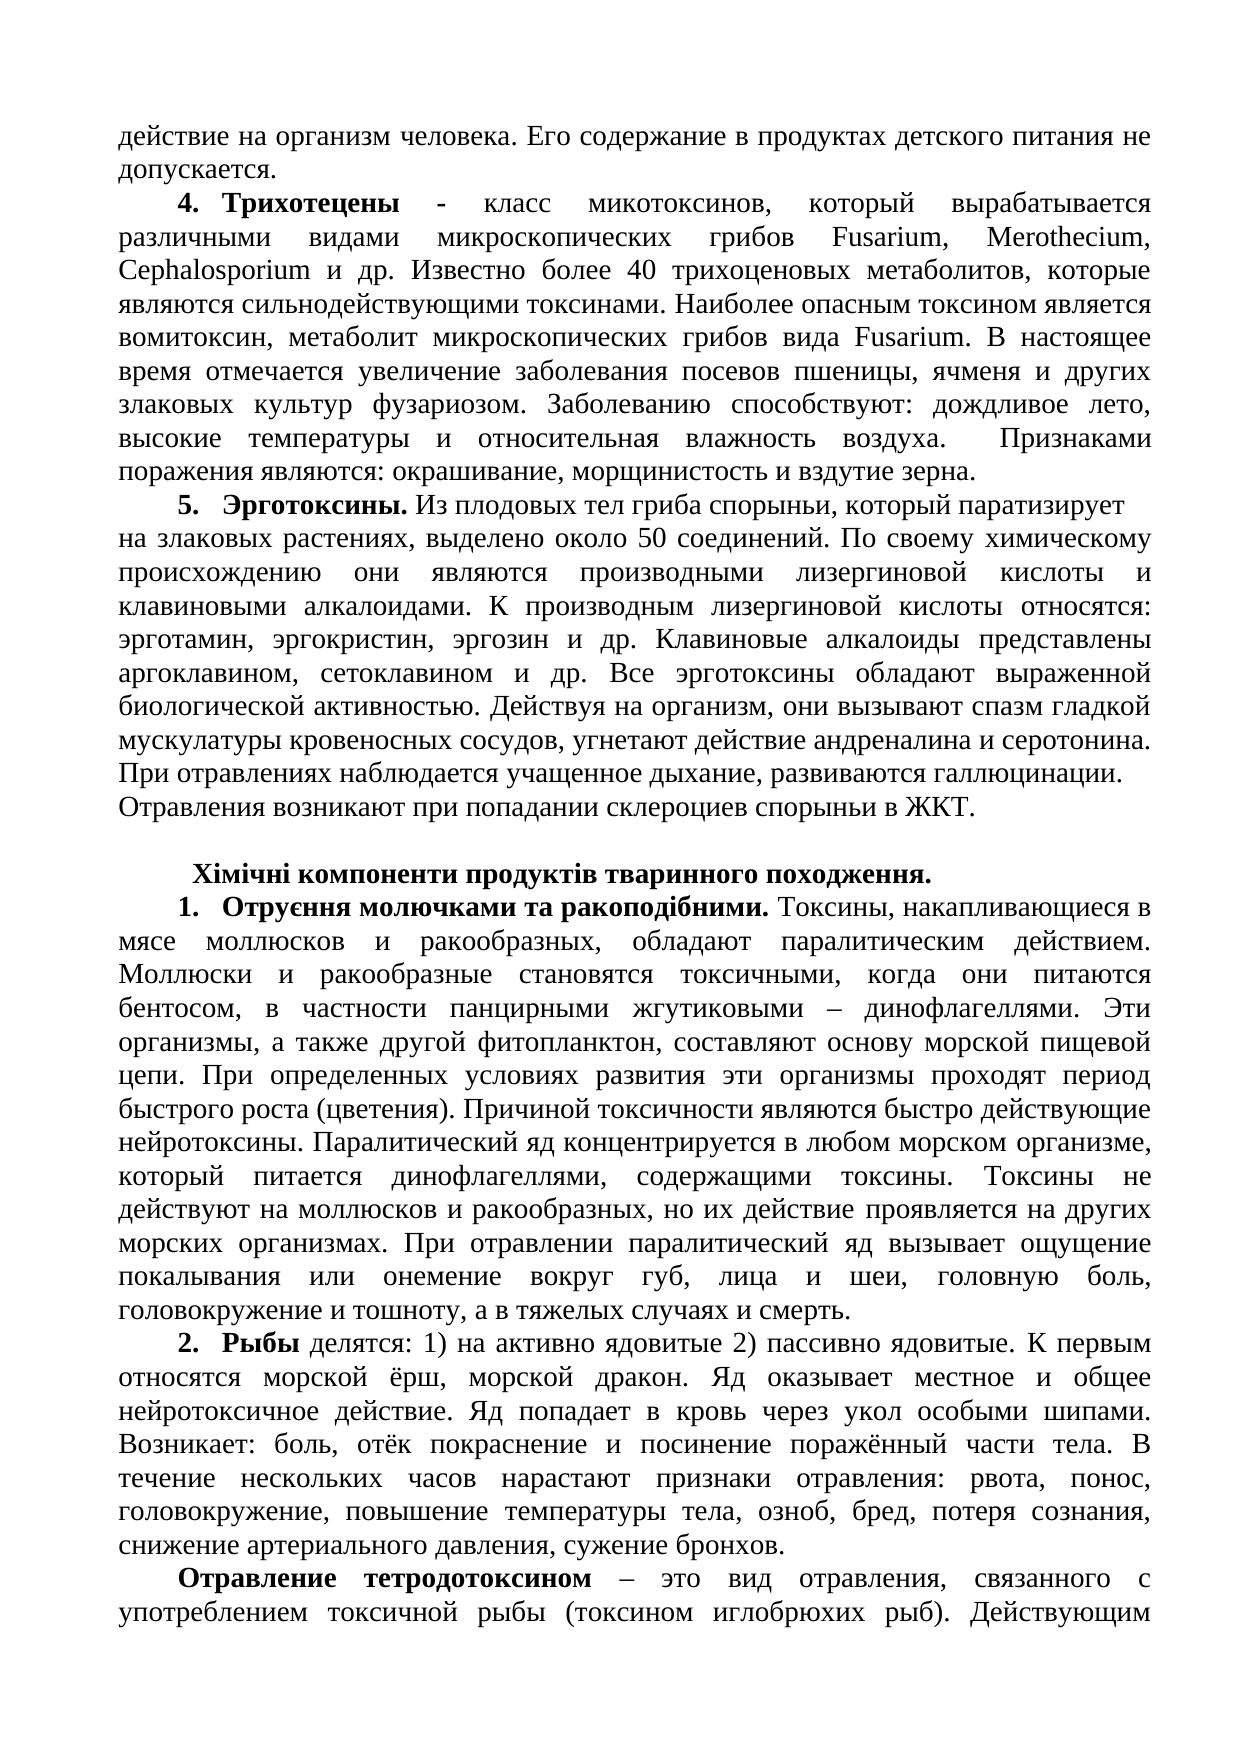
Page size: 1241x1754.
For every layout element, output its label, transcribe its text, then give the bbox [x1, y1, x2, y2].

list Эрготоксины. Из плодовых тел гриба спорыньи, который паратизирует [118, 487, 1152, 521]
text Хімічні компоненти продуктів тваринного походження. [118, 856, 1152, 889]
text на злаковых растениях, выделено около 50 соединений. По своему химическому происхождению они являются производными лизергиновой кислоты и клавиновыми алкалоидами. К производным лизергиновой кислоты относятся: эрготамин, эргокристин, эргозин и др. Клавиновые алкалоиды представлены аргоклавином, сетоклавином и др. Все эрготоксины обладают выраженной биологической активностью. Действуя на организм, они вызывают спазм гладкой мускулатуры кровеносных сосудов, угнетают действие андреналина и серотонина. При отравлениях наблюдается учащенное дыхание, развиваются галлюцинации. [118, 521, 1152, 789]
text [118, 1560, 1152, 1627]
list Отруєння молючками та ракоподібними. Токсины, накапливающиеся в мясе моллюсков и ракообразных, обладают паралитическим действием. Моллюски и ракообразные становятся токсичными, когда они питаются бентосом, в частности панцирными жгутиковыми – динофлагеллями. Эти организмы, а также другой фитопланктон, составляют основу морской пищевой цепи. При определенных условиях развития эти организмы проходят период быстрого роста (цветения). Причиной токсичности являются быстро действующие нейротоксины. Паралитический яд концентрируется в любом морском организме, который питается динофлагеллями, содержащими токсины. Токсины не действуют на моллюсков и ракообразных, но их действие проявляется на других морских организмах. При отравлении паралитический яд вызывает ощущение покалывания или онемение вокруг губ, лица и шеи, головную боль, головокружение и тошноту, а в тяжелых случаях и смерть. [118, 889, 1152, 1326]
text Отравления возникают при попадании склероциев спорыньи в ЖКТ. [118, 789, 1152, 822]
list Рыбы делятся: 1) на активно ядовитые 2) пассивно ядовитые. К первым относятся морской ёрш, морской дракон. Яд оказывает местное и общее нейротоксичное действие. Яд попадает в кровь через укол особыми шипами. Возникает: боль, отёк покраснение и посинение поражённый части тела. В течение нескольких часов нарастают признаки отравления: рвота, понос, головокружение, повышение температуры тела, озноб, бред, потеря сознания, снижение артериального давления, сужение бронхов. [118, 1326, 1152, 1560]
list Трихотецены - класс микотоксинов, который вырабатывается различными видами микроскопических грибов Fusarium, Merothecium, Cephalosporium и др. Известно более 40 трихоценовых метаболитов, которые являются сильнодействующими токсинами. Наиболее опасным токсином является вомитоксин, метаболит микроскопических грибов вида Fusarium. В настоящее время отмечается увеличение заболевания посевов пшеницы, ячменя и других злаковых культур фузариозом. Заболеванию способствуют: дождливое лето, высокие температуры и относительная влажность воздуха. Признаками поражения являются: окрашивание, морщинистость и вздутие зерна. [118, 185, 1152, 487]
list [118, 118, 1152, 185]
